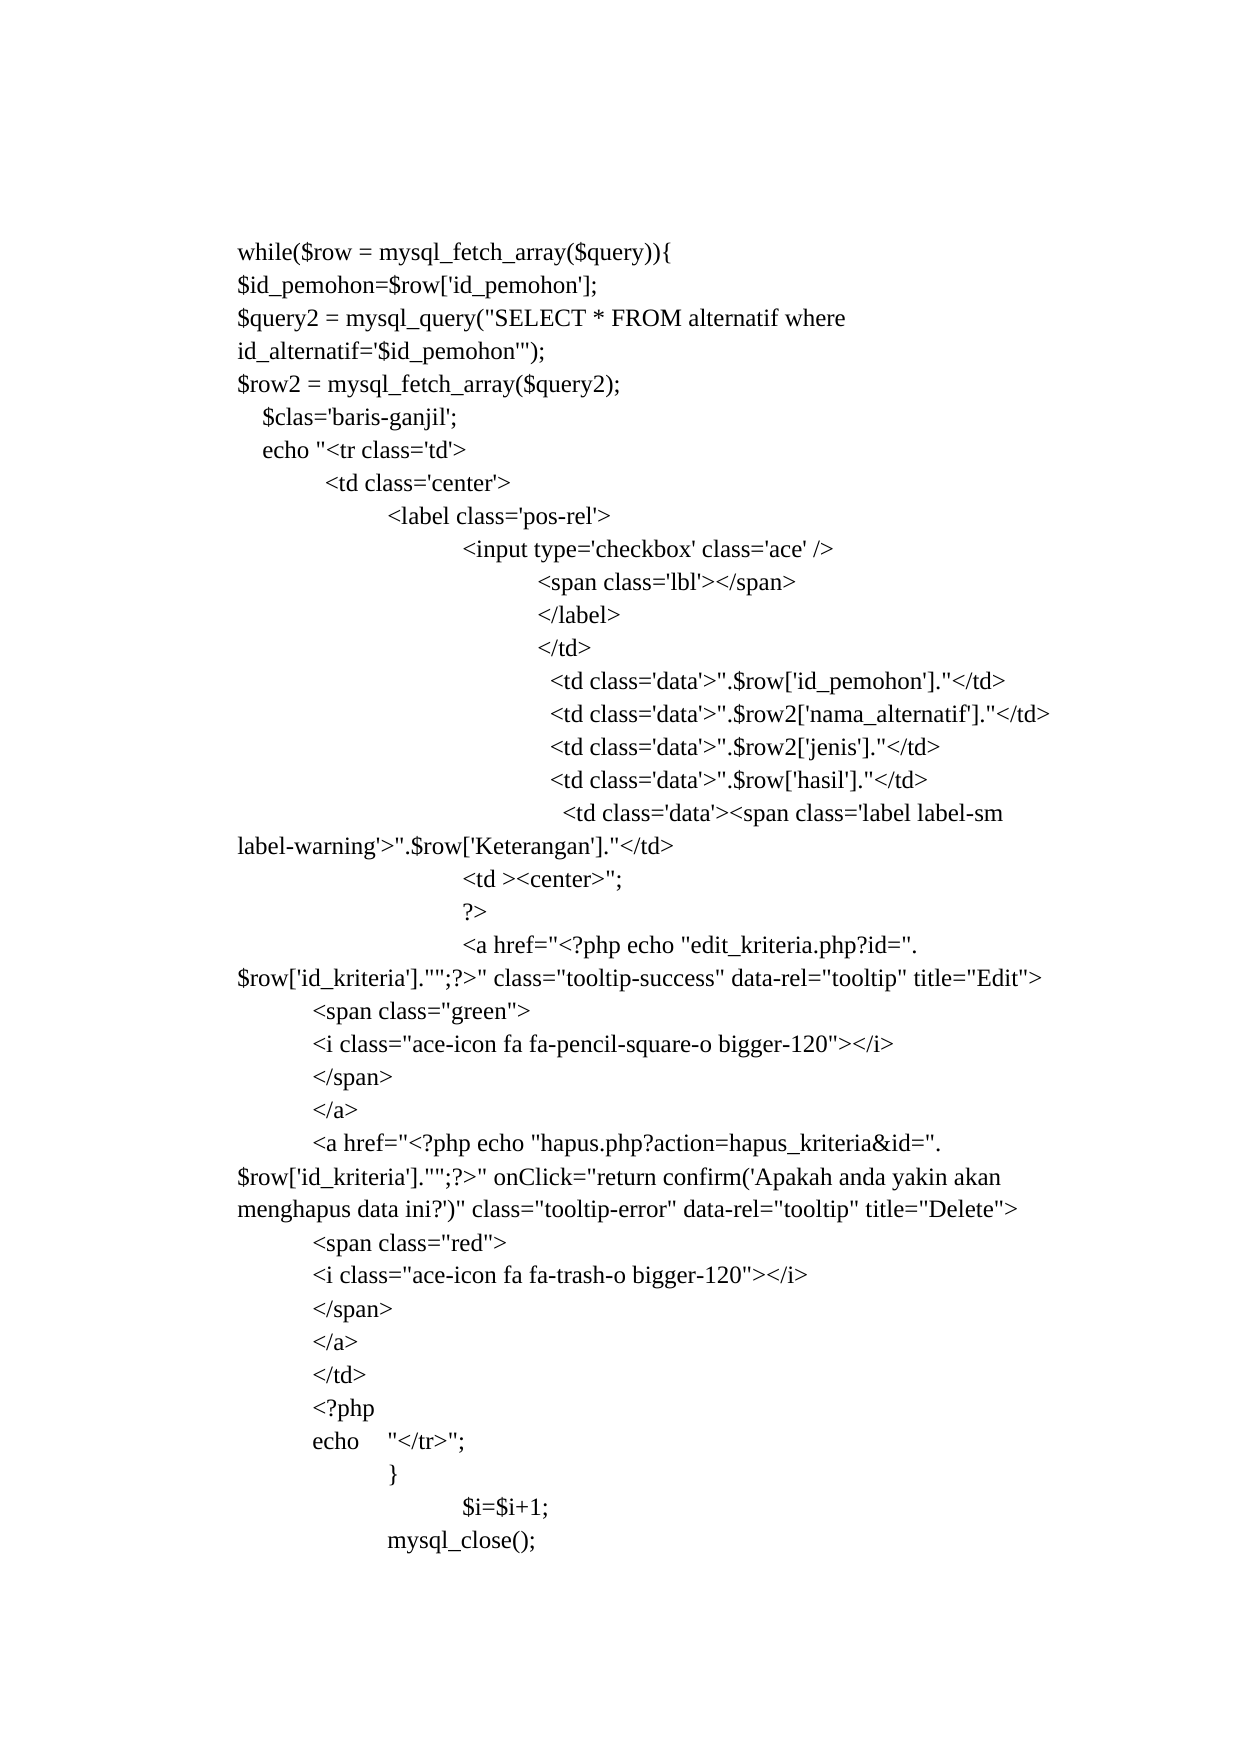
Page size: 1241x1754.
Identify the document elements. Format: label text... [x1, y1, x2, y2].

text <td class='data'>".$row2['nama_alternatif']."</td> [237, 699, 1063, 728]
text <i class="ace-icon fa fa-pencil-square-o bigger-120"></i> [237, 1029, 1063, 1058]
text </a> [237, 1096, 1063, 1124]
text <span class="red"> [237, 1228, 1063, 1256]
text <td ><center>"; [237, 864, 1063, 893]
text while($row = mysql_fetch_array($query)){ [237, 237, 1063, 266]
text echo "</tr>"; [237, 1426, 1063, 1454]
text mysql_close(); [237, 1525, 1063, 1553]
text </span> [237, 1294, 1063, 1322]
text <td class='data'>".$row['id_pemohon']."</td> [237, 666, 1063, 695]
text $id_pemohon=$row['id_pemohon']; [237, 270, 1063, 299]
text <input type='checkbox' class='ace' /> [237, 534, 1063, 563]
text echo "<tr class='td'> [237, 435, 1063, 464]
text } [237, 1459, 1063, 1487]
text </td> [237, 633, 1063, 662]
text <a href="<?php echo "hapus.php?action=hapus_kriteria&id=".$row['id_kriteria']."";?>" onClick="return confirm('Apakah anda yakin akan menghapus data ini?')" class="tooltip-error" data-rel="tooltip" title="Delete"> [237, 1128, 1063, 1223]
text $row2 = mysql_fetch_array($query2); [237, 369, 1063, 398]
text <?php [237, 1393, 1063, 1421]
text <td class='center'> [237, 468, 1063, 497]
text </label> [237, 600, 1063, 629]
text $i=$i+1; [237, 1492, 1063, 1521]
text <span class='lbl'></span> [237, 567, 1063, 596]
text </span> [237, 1062, 1063, 1091]
text $query2 = mysql_query("SELECT * FROM alternatif where id_alternatif='$id_pemohon'"); [237, 303, 1063, 365]
text <label class='pos-rel'> [237, 501, 1063, 530]
text ?> [237, 897, 1063, 926]
text </a> [237, 1327, 1063, 1355]
text <td class='data'>".$row2['jenis']."</td> [237, 732, 1063, 761]
text <a href="<?php echo "edit_kriteria.php?id=".$row['id_kriteria']."";?>" class="tooltip-success" data-rel="tooltip" title="Edit"> [237, 930, 1063, 992]
text $clas='baris-ganjil'; [237, 402, 1063, 431]
text <td class='data'>".$row['hasil']."</td> [237, 765, 1063, 794]
text <span class="green"> [237, 996, 1063, 1025]
text </td> [237, 1360, 1063, 1388]
text <td class='data'><span class='label label-sm label-warning'>".$row['Keterangan']."</td> [237, 798, 1063, 860]
text <i class="ace-icon fa fa-trash-o bigger-120"></i> [237, 1261, 1063, 1289]
